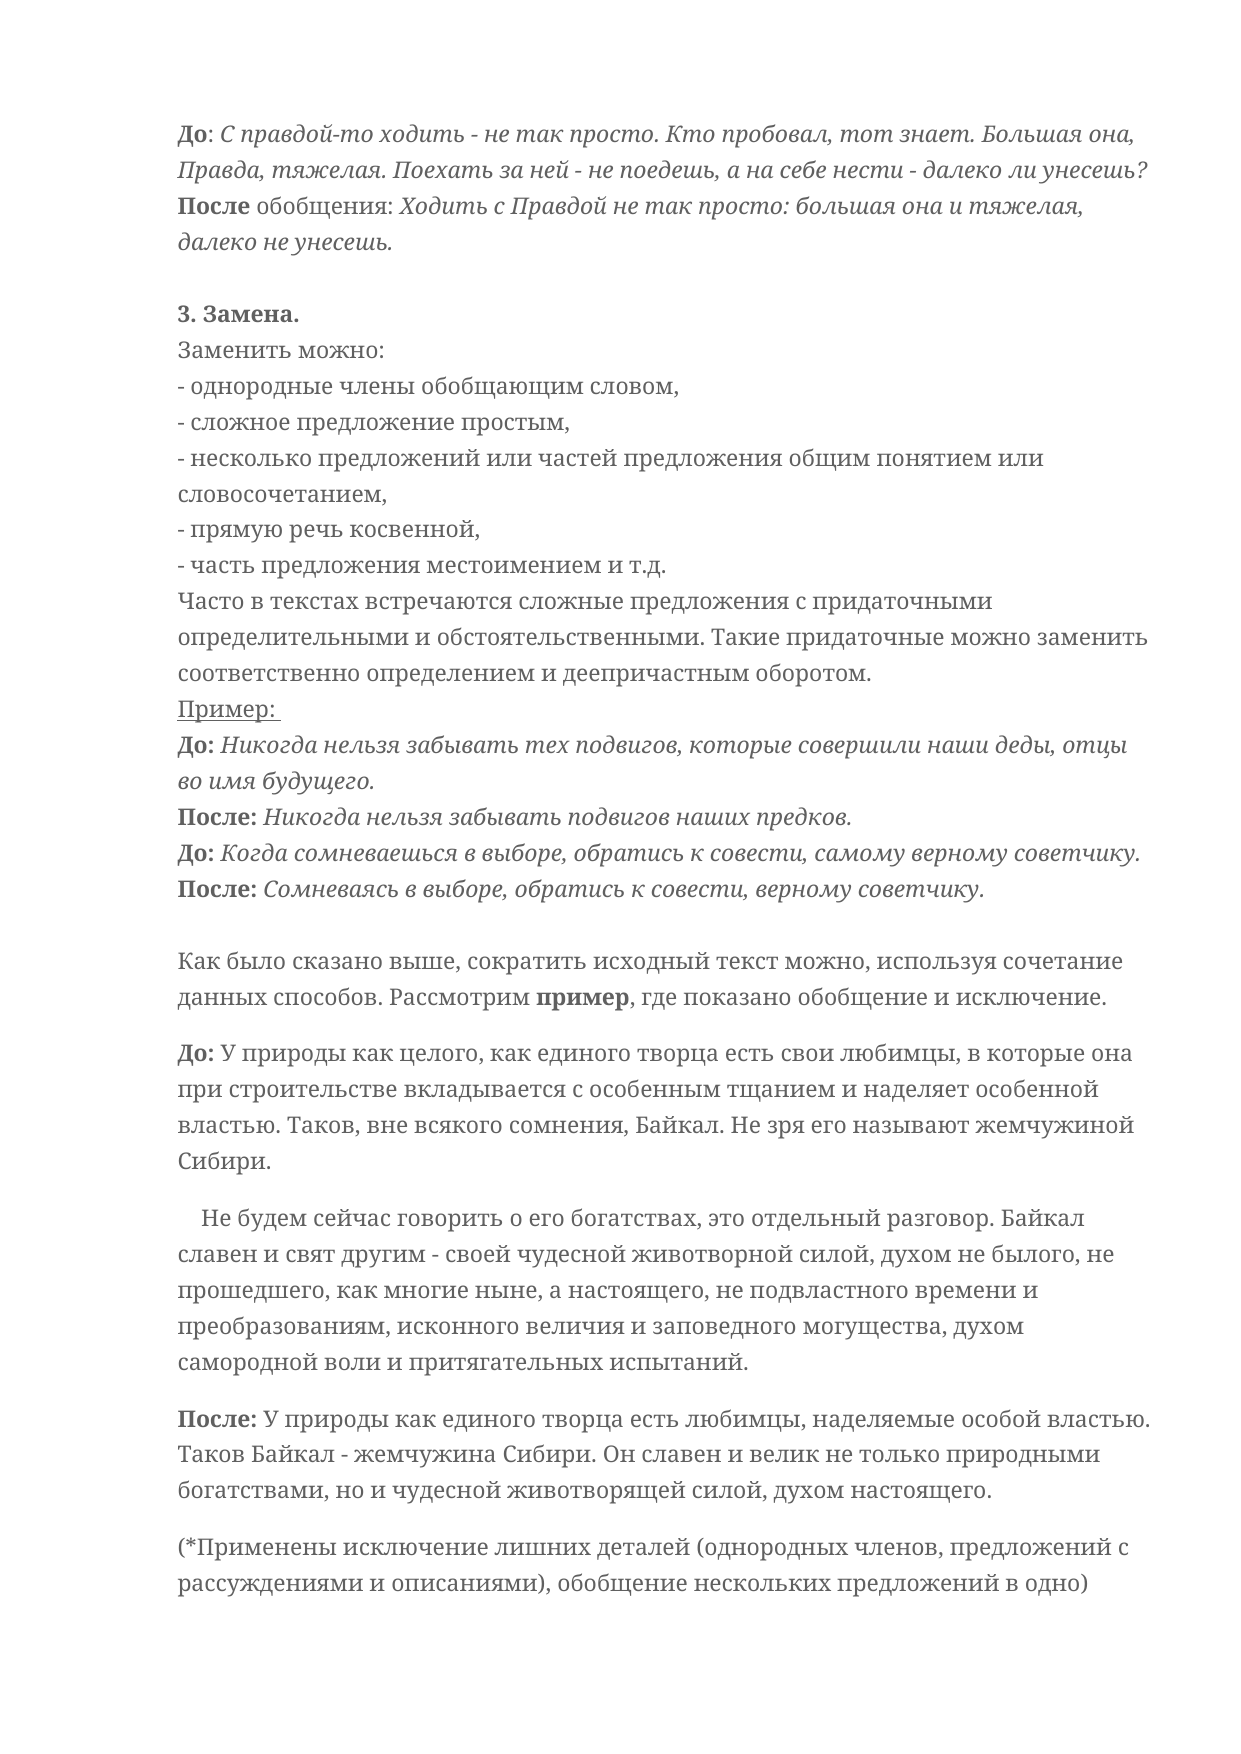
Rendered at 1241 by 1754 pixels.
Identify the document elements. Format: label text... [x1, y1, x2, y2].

text После: У природы как единого творца есть любимцы, наделяемые особой властью. Таков Байкал - жемчужина Сибири. Он славен и велик не только природными богатствами, но и чудесной животворящей силой, духом настоящего. [177, 1402, 1152, 1506]
text До: У природы как целого, как единого творца есть свои любимцы, в которые она при строительстве вкладывается с особенным тщанием и наделяет особенной властью. Таков, вне всякого сомнения, Байкал. Не зря его называют жемчужиной Сибири. [177, 1037, 1152, 1176]
text (*Применены исключение лишних деталей (однородных членов, предложений с рассуждениями и описаниями), обобщение нескольких предложений в одно) [177, 1531, 1152, 1598]
text Не будем сейчас говорить о его богатствах, это отдельный разговор. Байкал славен и свят другим - своей чудесной животворной силой, духом не былого, не прошедшего, как многие ныне, а настоящего, не подвластного времени и преобразованиям, исконного величия и заповедного могущества, духом самородной воли и притягательных испытаний. [177, 1202, 1152, 1377]
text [177, 118, 1152, 1012]
